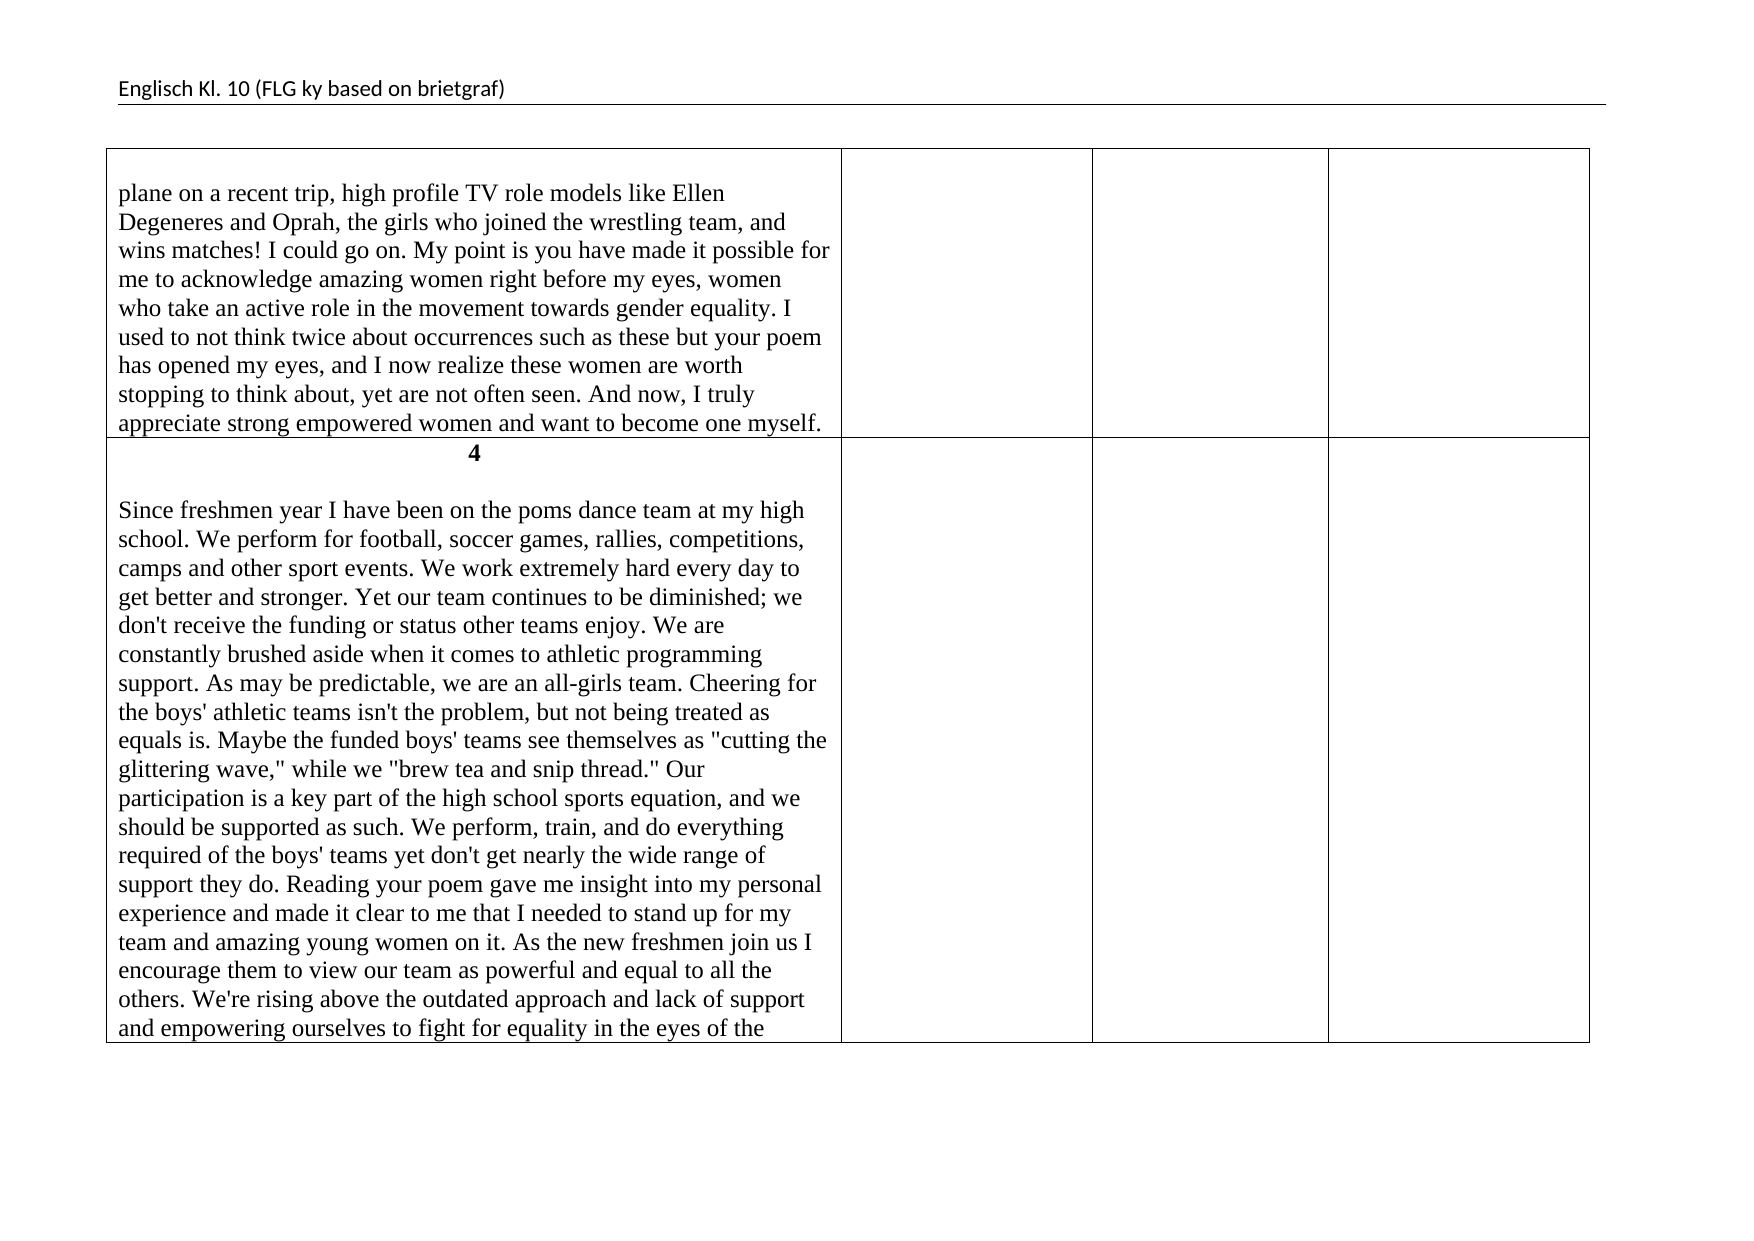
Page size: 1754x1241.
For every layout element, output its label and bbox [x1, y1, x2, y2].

table_cell [1093, 149, 1328, 437]
table_cell [107, 149, 841, 437]
table_cell [842, 438, 1092, 1042]
table_cell [1093, 438, 1328, 1042]
table_cell [1329, 438, 1589, 1042]
table_cell [842, 149, 1092, 437]
table_cell [1329, 149, 1589, 437]
table_cell [107, 438, 841, 1042]
